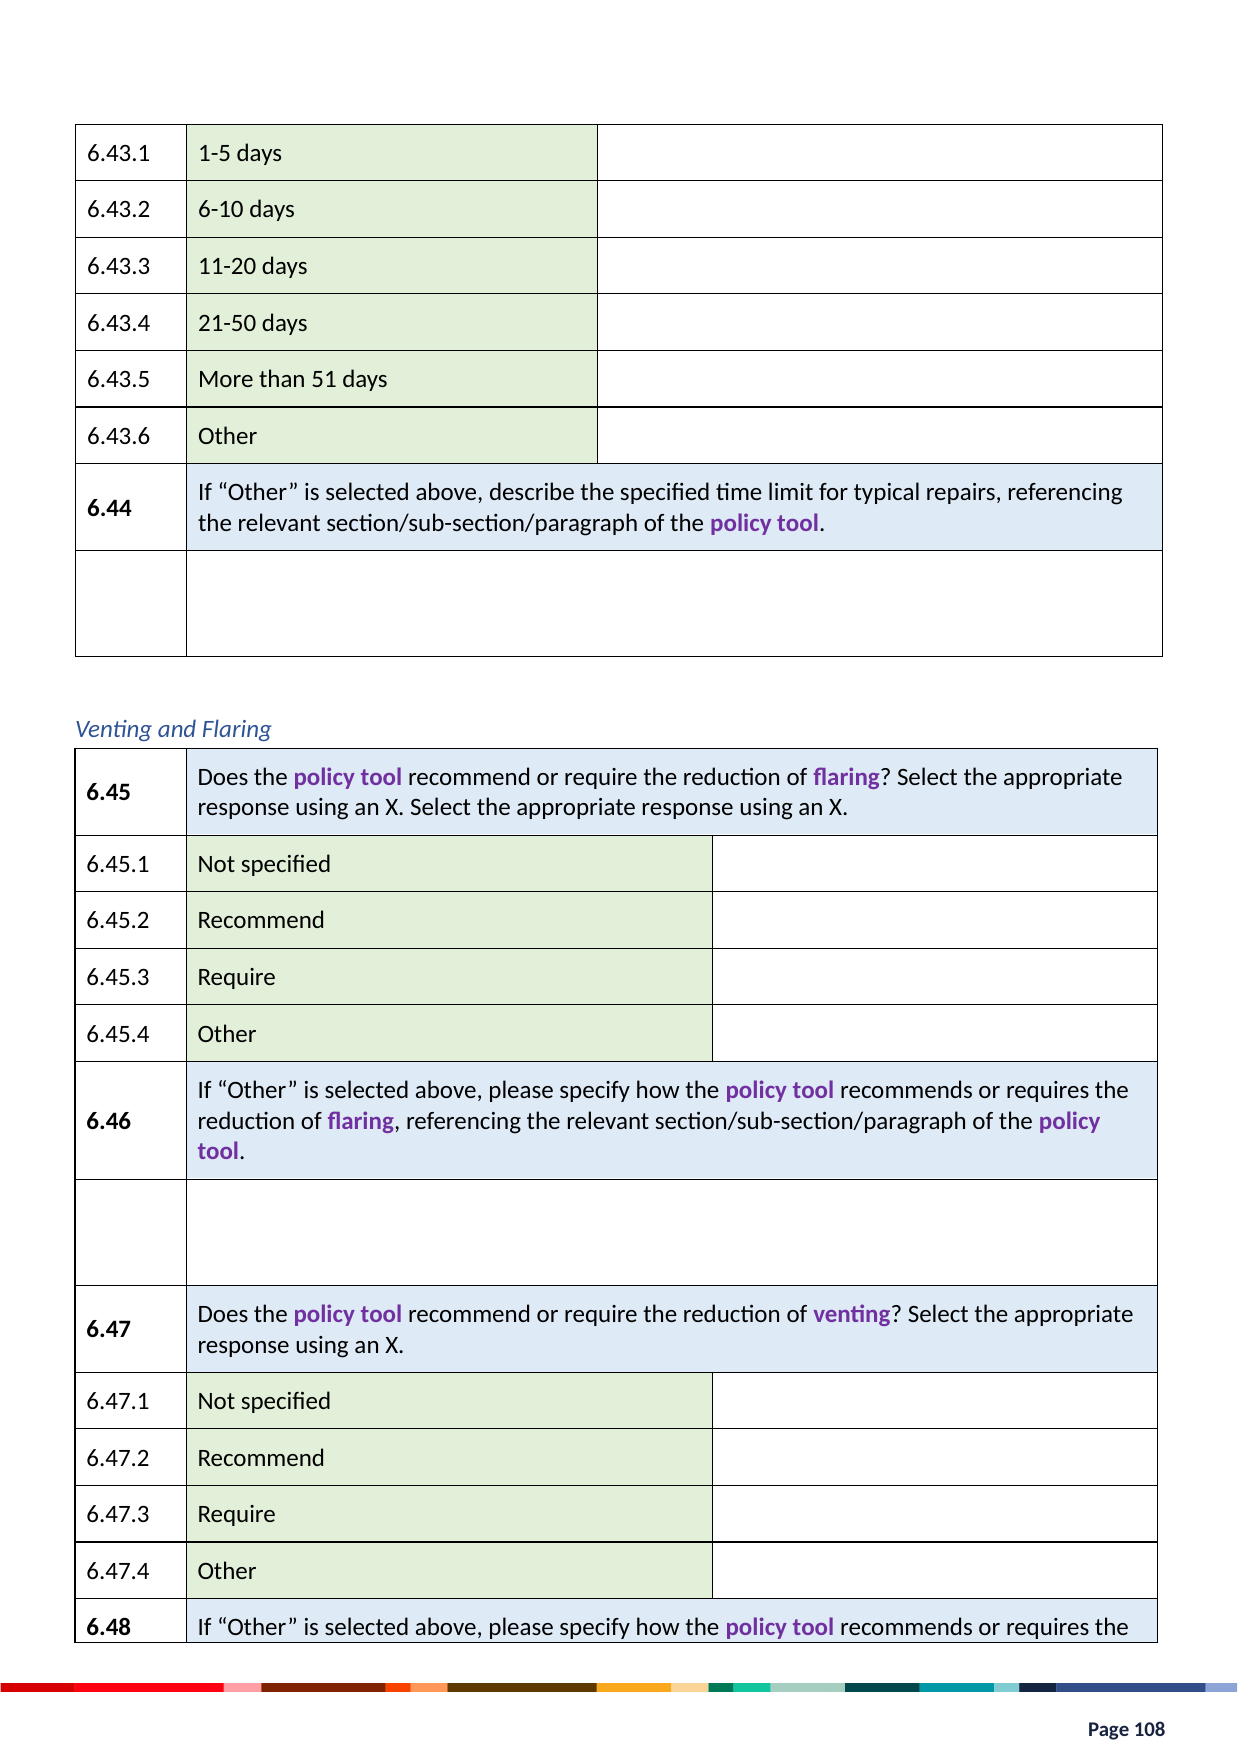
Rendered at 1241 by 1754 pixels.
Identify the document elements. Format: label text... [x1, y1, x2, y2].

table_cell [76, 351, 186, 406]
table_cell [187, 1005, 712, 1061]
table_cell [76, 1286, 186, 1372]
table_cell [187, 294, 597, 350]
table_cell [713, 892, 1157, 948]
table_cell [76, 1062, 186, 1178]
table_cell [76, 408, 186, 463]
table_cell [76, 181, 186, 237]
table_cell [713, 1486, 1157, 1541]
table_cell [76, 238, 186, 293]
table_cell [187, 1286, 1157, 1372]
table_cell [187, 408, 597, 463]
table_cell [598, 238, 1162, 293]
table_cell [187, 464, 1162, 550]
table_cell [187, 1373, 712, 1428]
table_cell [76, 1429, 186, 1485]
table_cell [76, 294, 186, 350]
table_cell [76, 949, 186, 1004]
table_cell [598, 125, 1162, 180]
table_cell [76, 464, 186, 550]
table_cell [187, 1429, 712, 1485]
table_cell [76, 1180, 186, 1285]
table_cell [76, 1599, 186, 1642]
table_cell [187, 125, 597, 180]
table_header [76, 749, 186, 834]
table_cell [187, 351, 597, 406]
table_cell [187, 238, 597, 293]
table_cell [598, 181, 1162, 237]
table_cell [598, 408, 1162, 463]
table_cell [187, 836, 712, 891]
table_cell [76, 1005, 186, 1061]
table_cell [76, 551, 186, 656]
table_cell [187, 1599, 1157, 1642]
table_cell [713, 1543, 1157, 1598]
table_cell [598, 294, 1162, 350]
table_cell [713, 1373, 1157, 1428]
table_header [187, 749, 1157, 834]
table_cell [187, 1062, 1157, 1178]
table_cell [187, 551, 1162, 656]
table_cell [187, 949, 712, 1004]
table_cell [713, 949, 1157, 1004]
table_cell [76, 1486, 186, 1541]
subtitle Venting and Flaring [75, 713, 1165, 743]
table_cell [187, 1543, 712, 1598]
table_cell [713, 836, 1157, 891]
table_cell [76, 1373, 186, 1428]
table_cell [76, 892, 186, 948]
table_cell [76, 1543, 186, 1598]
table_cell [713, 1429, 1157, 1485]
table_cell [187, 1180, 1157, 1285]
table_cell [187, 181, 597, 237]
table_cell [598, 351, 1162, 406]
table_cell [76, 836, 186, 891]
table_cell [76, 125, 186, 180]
picture [0, 1683, 1236, 1692]
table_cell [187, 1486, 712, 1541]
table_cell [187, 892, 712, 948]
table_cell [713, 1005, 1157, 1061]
